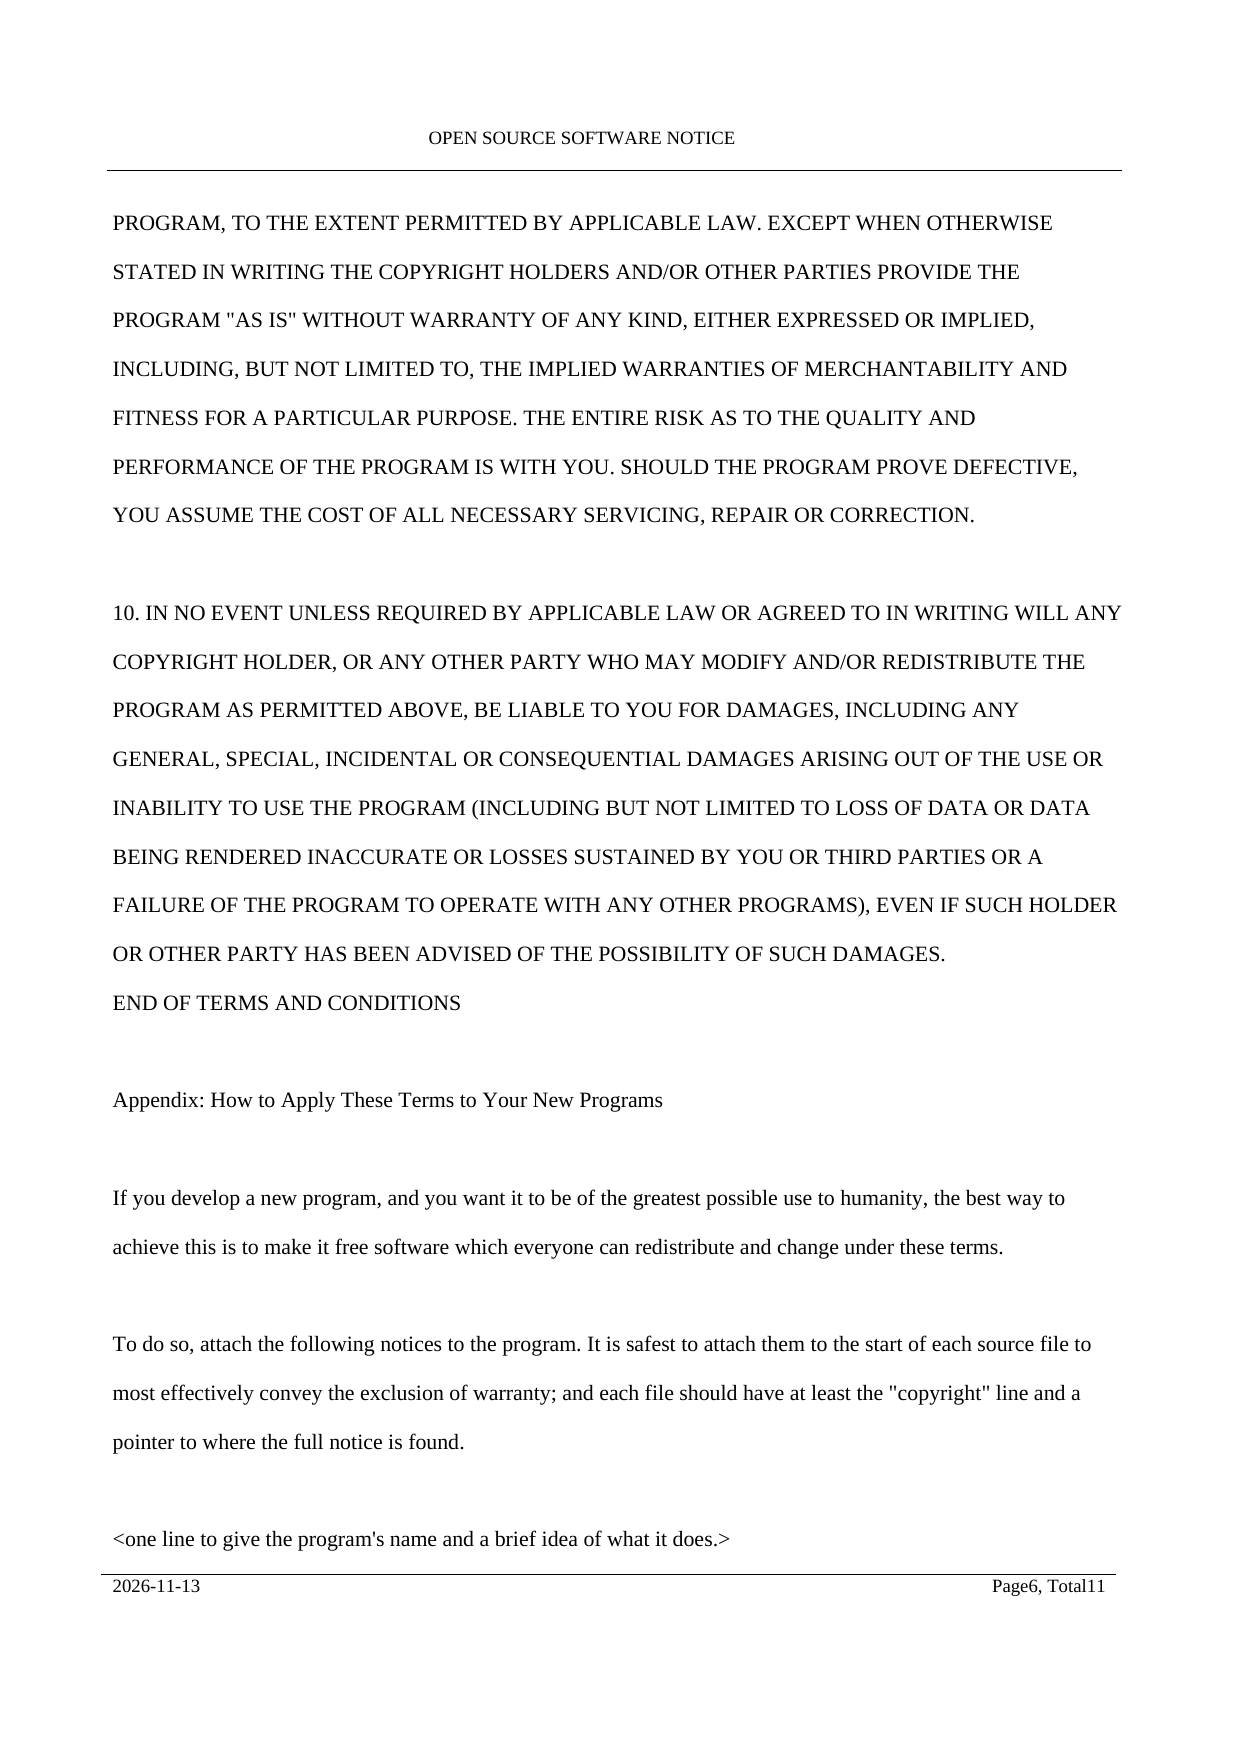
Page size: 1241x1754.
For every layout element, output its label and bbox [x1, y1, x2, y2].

text [112, 206, 1128, 1555]
